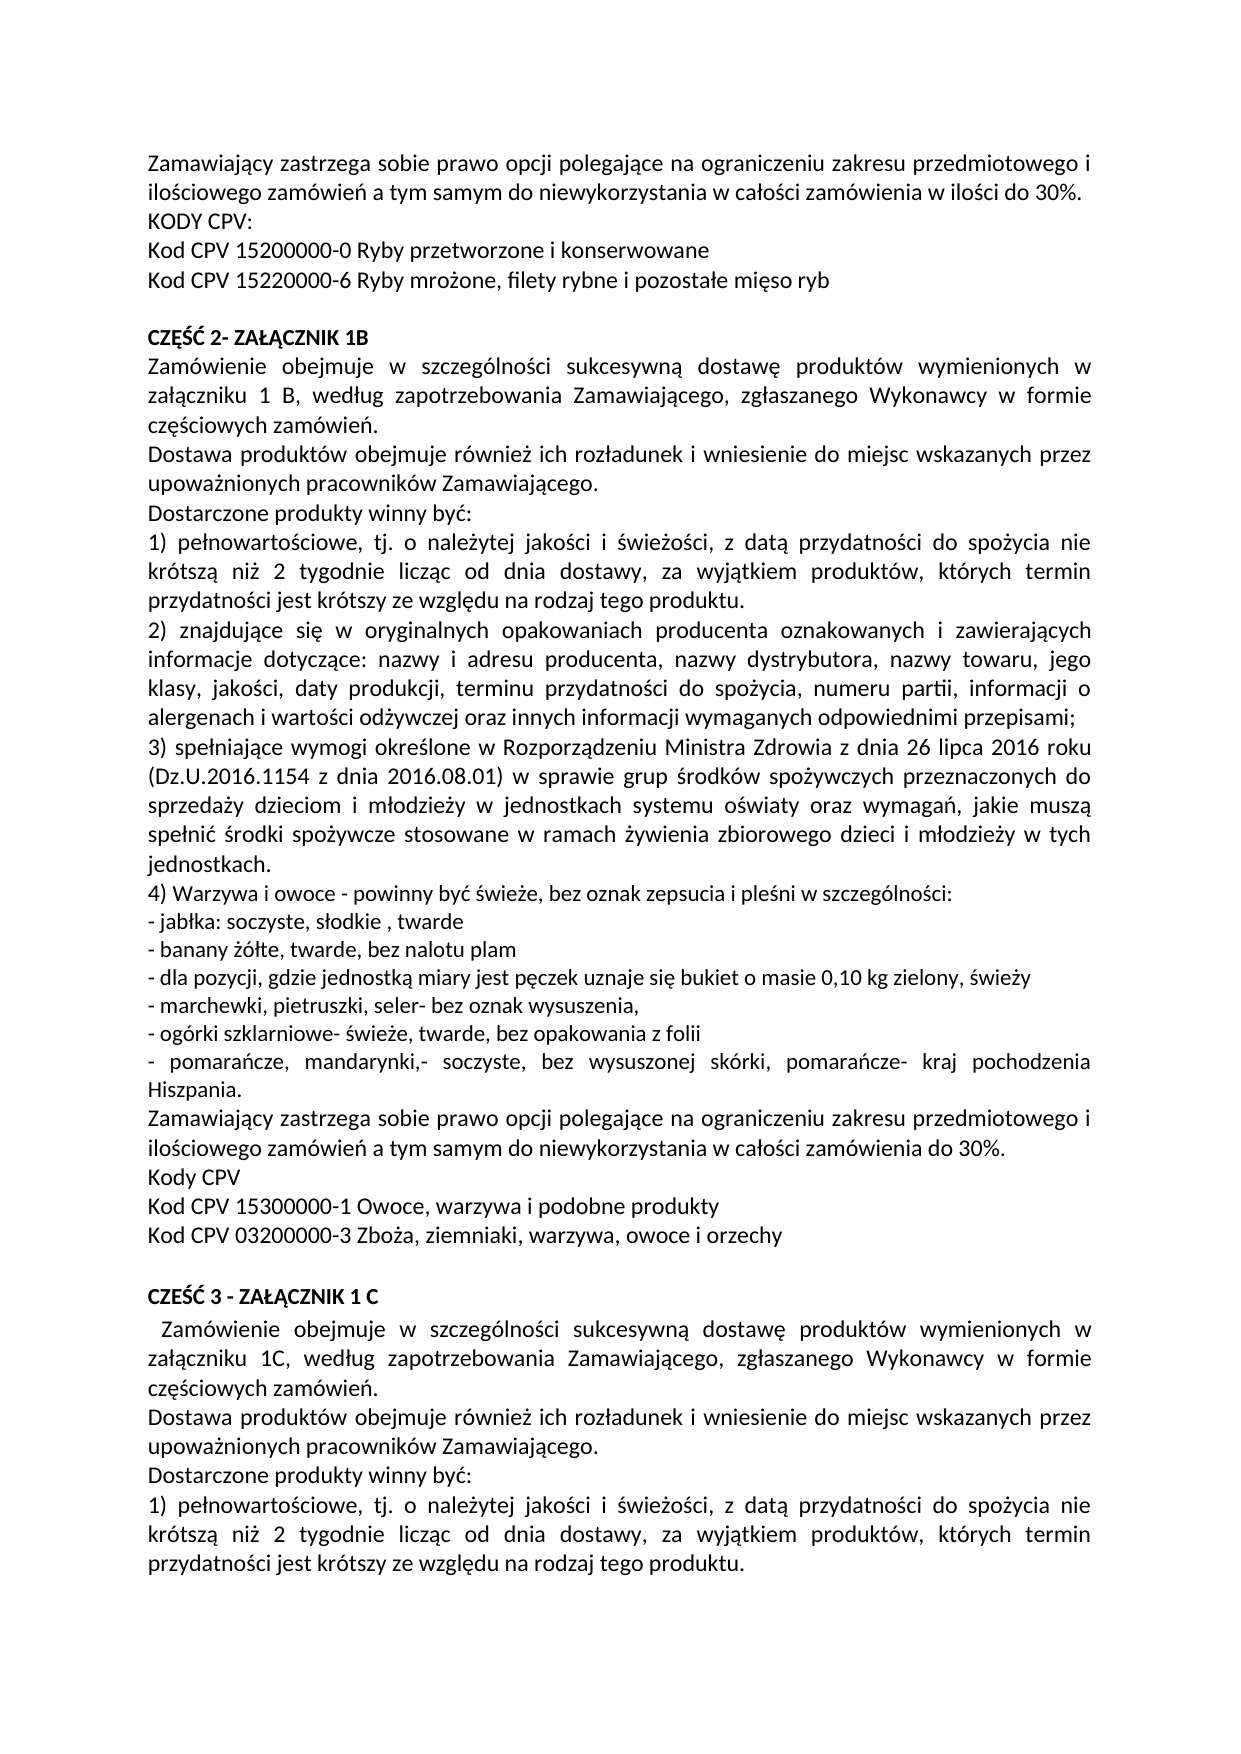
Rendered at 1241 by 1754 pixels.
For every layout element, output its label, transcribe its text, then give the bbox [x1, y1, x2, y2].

text - jabłka: soczyste, słodkie , twarde [148, 907, 1093, 935]
text Zamawiający zastrzega sobie prawo opcji polegające na ograniczeniu zakresu przedmiotowego i ilościowego zamówień a tym samym do niewykorzystania w całości zamówienia do 30%. [148, 1103, 1093, 1162]
text CZEŚĆ 3 - ZAŁĄCZNIK 1 C [148, 1282, 1093, 1310]
text 2) znajdujące się w oryginalnych opakowaniach producenta oznakowanych i zawierających informacje dotyczące: nazwy i adresu producenta, nazwy dystrybutora, nazwy towaru, jego klasy, jakości, daty produkcji, terminu przydatności do spożycia, numeru partii, informacji o alergenach i wartości odżywczej oraz innych informacji wymaganych odpowiednimi przepisami; [148, 615, 1093, 732]
text - dla pozycji, gdzie jednostką miary jest pęczek uznaje się bukiet o masie 0,10 kg zielony, świeży [148, 963, 1093, 991]
text CZĘŚĆ 2- ZAŁĄCZNIK 1B [148, 323, 1093, 351]
text Dostarczone produkty winny być: [148, 1461, 1093, 1490]
text Dostarczone produkty winny być: [148, 498, 1093, 527]
text Kod CPV 15220000-6 Ryby mrożone, filety rybne i pozostałe mięso ryb [148, 265, 1093, 294]
text - ogórki szklarniowe- świeże, twarde, bez opakowania z folii [148, 1019, 1093, 1047]
text 1) pełnowartościowe, tj. o należytej jakości i świeżości, z datą przydatności do spożycia nie krótszą niż 2 tygodnie licząc od dnia dostawy, za wyjątkiem produktów, których termin przydatności jest krótszy ze względu na rodzaj tego produktu. [148, 527, 1093, 615]
text 3) spełniające wymogi określone w Rozporządzeniu Ministra Zdrowia z dnia 26 lipca 2016 roku (Dz.U.2016.1154 z dnia 2016.08.01) w sprawie grup środków spożywczych przeznaczonych do sprzedaży dzieciom i młodzieży w jednostkach systemu oświaty oraz wymagań, jakie muszą spełnić środki spożywcze stosowane w ramach żywienia zbiorowego dzieci i młodzieży w tych jednostkach. [148, 732, 1093, 878]
text Zamówienie obejmuje w szczególności sukcesywną dostawę produktów wymienionych w załączniku 1 B, według zapotrzebowania Zamawiającego, zgłaszanego Wykonawcy w formie częściowych zamówień. [148, 351, 1093, 439]
text Zamówienie obejmuje w szczególności sukcesywną dostawę produktów wymienionych w załączniku 1C, według zapotrzebowania Zamawiającego, zgłaszanego Wykonawcy w formie częściowych zamówień. [148, 1314, 1093, 1402]
text 1) pełnowartościowe, tj. o należytej jakości i świeżości, z datą przydatności do spożycia nie krótszą niż 2 tygodnie licząc od dnia dostawy, za wyjątkiem produktów, których termin przydatności jest krótszy ze względu na rodzaj tego produktu. [148, 1490, 1093, 1578]
text Kod CPV 03200000-3 Zboża, ziemniaki, warzywa, owoce i orzechy [148, 1221, 1093, 1250]
text - marchewki, pietruszki, seler- bez oznak wysuszenia, [148, 991, 1093, 1019]
text Zamawiający zastrzega sobie prawo opcji polegające na ograniczeniu zakresu przedmiotowego i ilościowego zamówień a tym samym do niewykorzystania w całości zamówienia w ilości do 30%. [148, 148, 1093, 206]
text KODY CPV: [148, 206, 1093, 235]
text Kody CPV [148, 1162, 1093, 1191]
text - banany żółte, twarde, bez nalotu plam [148, 935, 1093, 963]
text Kod CPV 15300000-1 Owoce, warzywa i podobne produkty [148, 1191, 1093, 1221]
text - pomarańcze, mandarynki,- soczyste, bez wysuszonej skórki, pomarańcze- kraj pochodzenia Hiszpania. [148, 1047, 1093, 1103]
text Kod CPV 15200000-0 Ryby przetworzone i konserwowane [148, 235, 1093, 265]
text Dostawa produktów obejmuje również ich rozładunek i wniesienie do miejsc wskazanych przez upoważnionych pracowników Zamawiającego. [148, 439, 1093, 498]
text Dostawa produktów obejmuje również ich rozładunek i wniesienie do miejsc wskazanych przez upoważnionych pracowników Zamawiającego. [148, 1402, 1093, 1461]
text 4) Warzywa i owoce - powinny być świeże, bez oznak zepsucia i pleśni w szczególności: [148, 878, 1093, 907]
